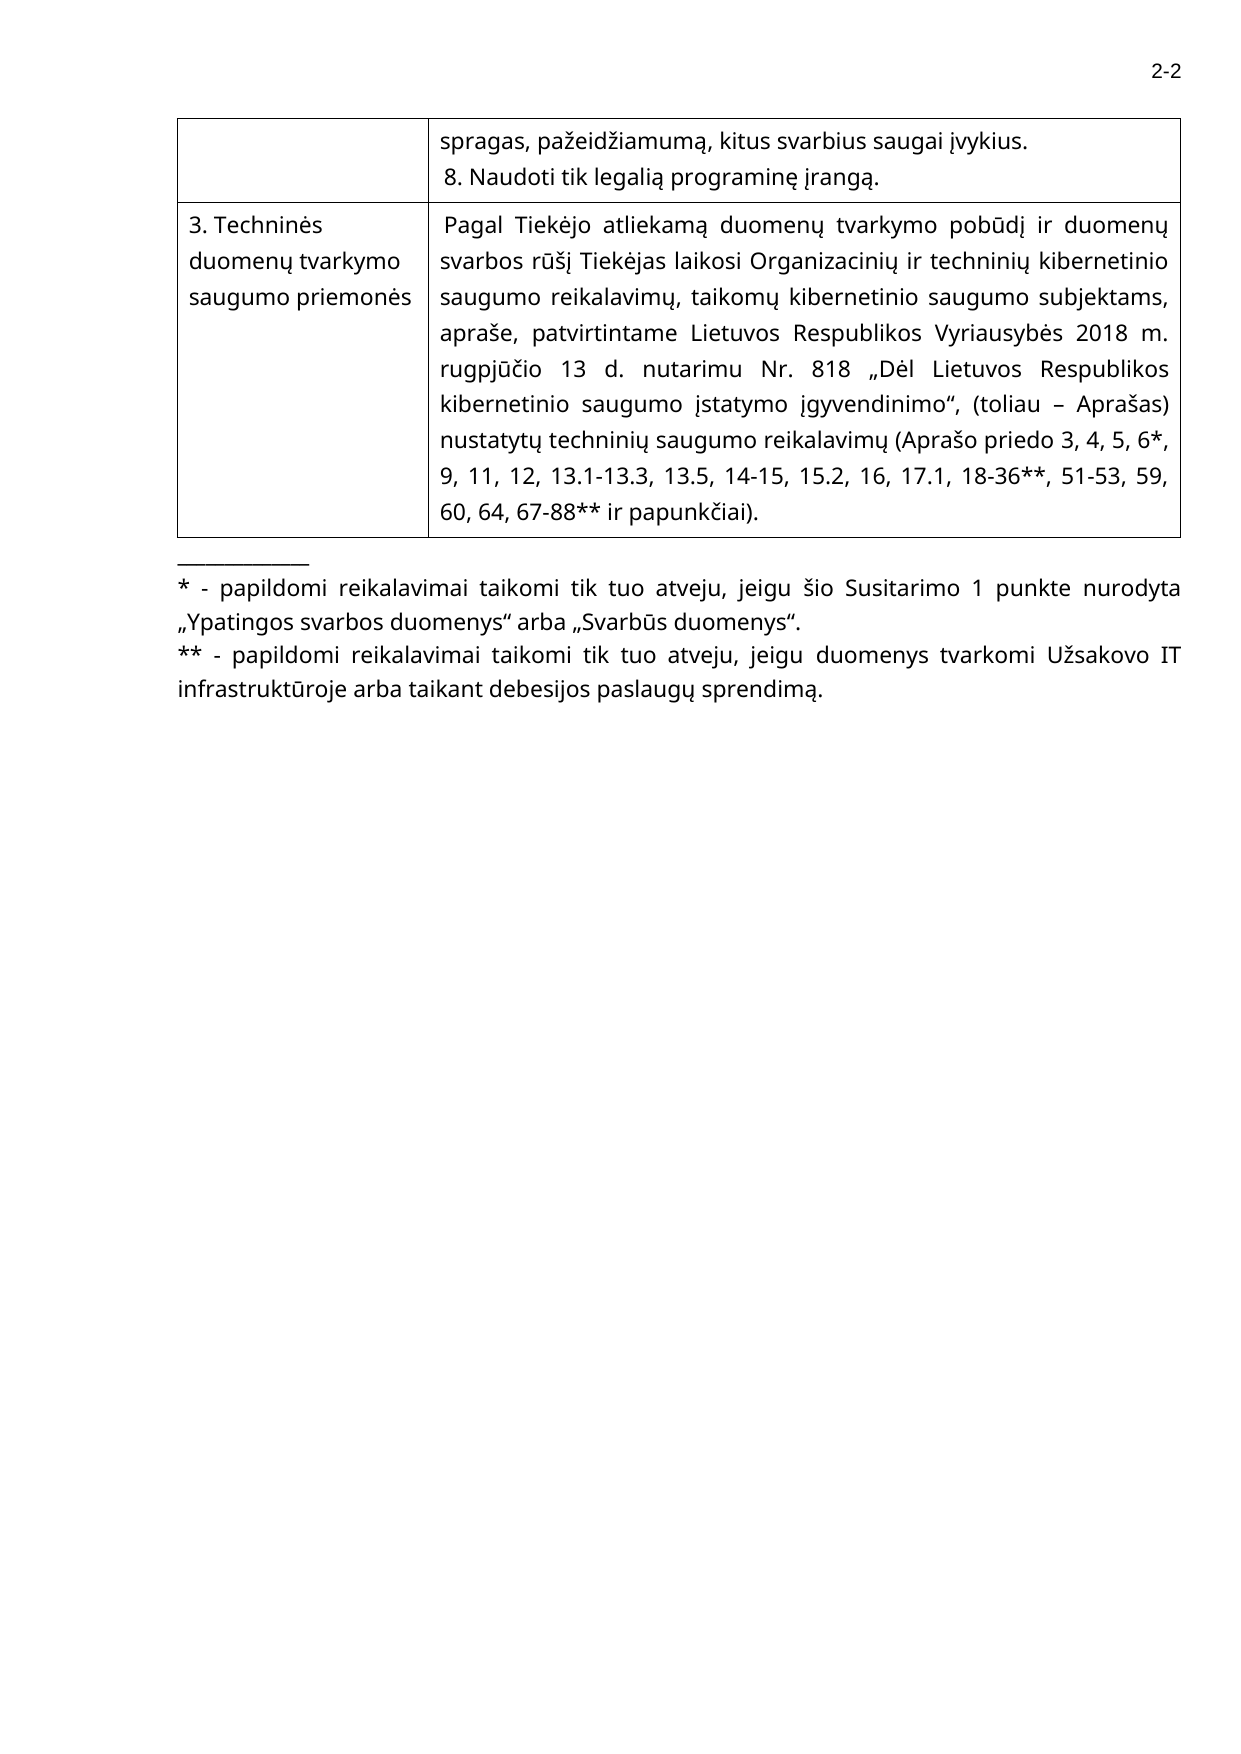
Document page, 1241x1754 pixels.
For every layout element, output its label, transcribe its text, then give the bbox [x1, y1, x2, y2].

table_cell Pagal Tiekėjo atliekamą duomenų tvarkymo pobūdį ir duomenų svarbos rūšį Tiekėjas laikosi Organizacinių ir techninių kibernetinio saugumo reikalavimų, taikomų kibernetinio saugumo subjektams, apraše, patvirtintame Lietuvos Respublikos Vyriausybės 2018 m. rugpjūčio 13 d. nutarimu Nr. 818 „Dėl Lietuvos Respublikos kibernetinio saugumo įstatymo įgyvendinimo“, (toliau – Aprašas) nustatytų techninių saugumo reikalavimų (Aprašo priedo 3, 4, 5, 6*, 9, 11, 12, 13.1-13.3, 13.5, 14-15, 15.2, 16, 17.1, 18-36**, 51-53, 59, 60, 64, 67-88** ir papunkčiai). [429, 203, 1180, 537]
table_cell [429, 119, 1180, 202]
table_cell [178, 119, 428, 202]
table_cell 3. Techninės duomenų tvarkymo saugumo priemonės [178, 203, 428, 537]
text * - papildomi reikalavimai taikomi tik tuo atveju, jeigu šio Susitarimo 1 punkte nurodyta „Ypatingos svarbos duomenys“ arba „Svarbūs duomenys“. [177, 572, 1181, 637]
text ** - papildomi reikalavimai taikomi tik tuo atveju, jeigu duomenys tvarkomi IT infrastruktūroje arba taikant debesijos paslaugų sprendimą. [177, 639, 1181, 704]
text ______________ [177, 538, 1181, 569]
